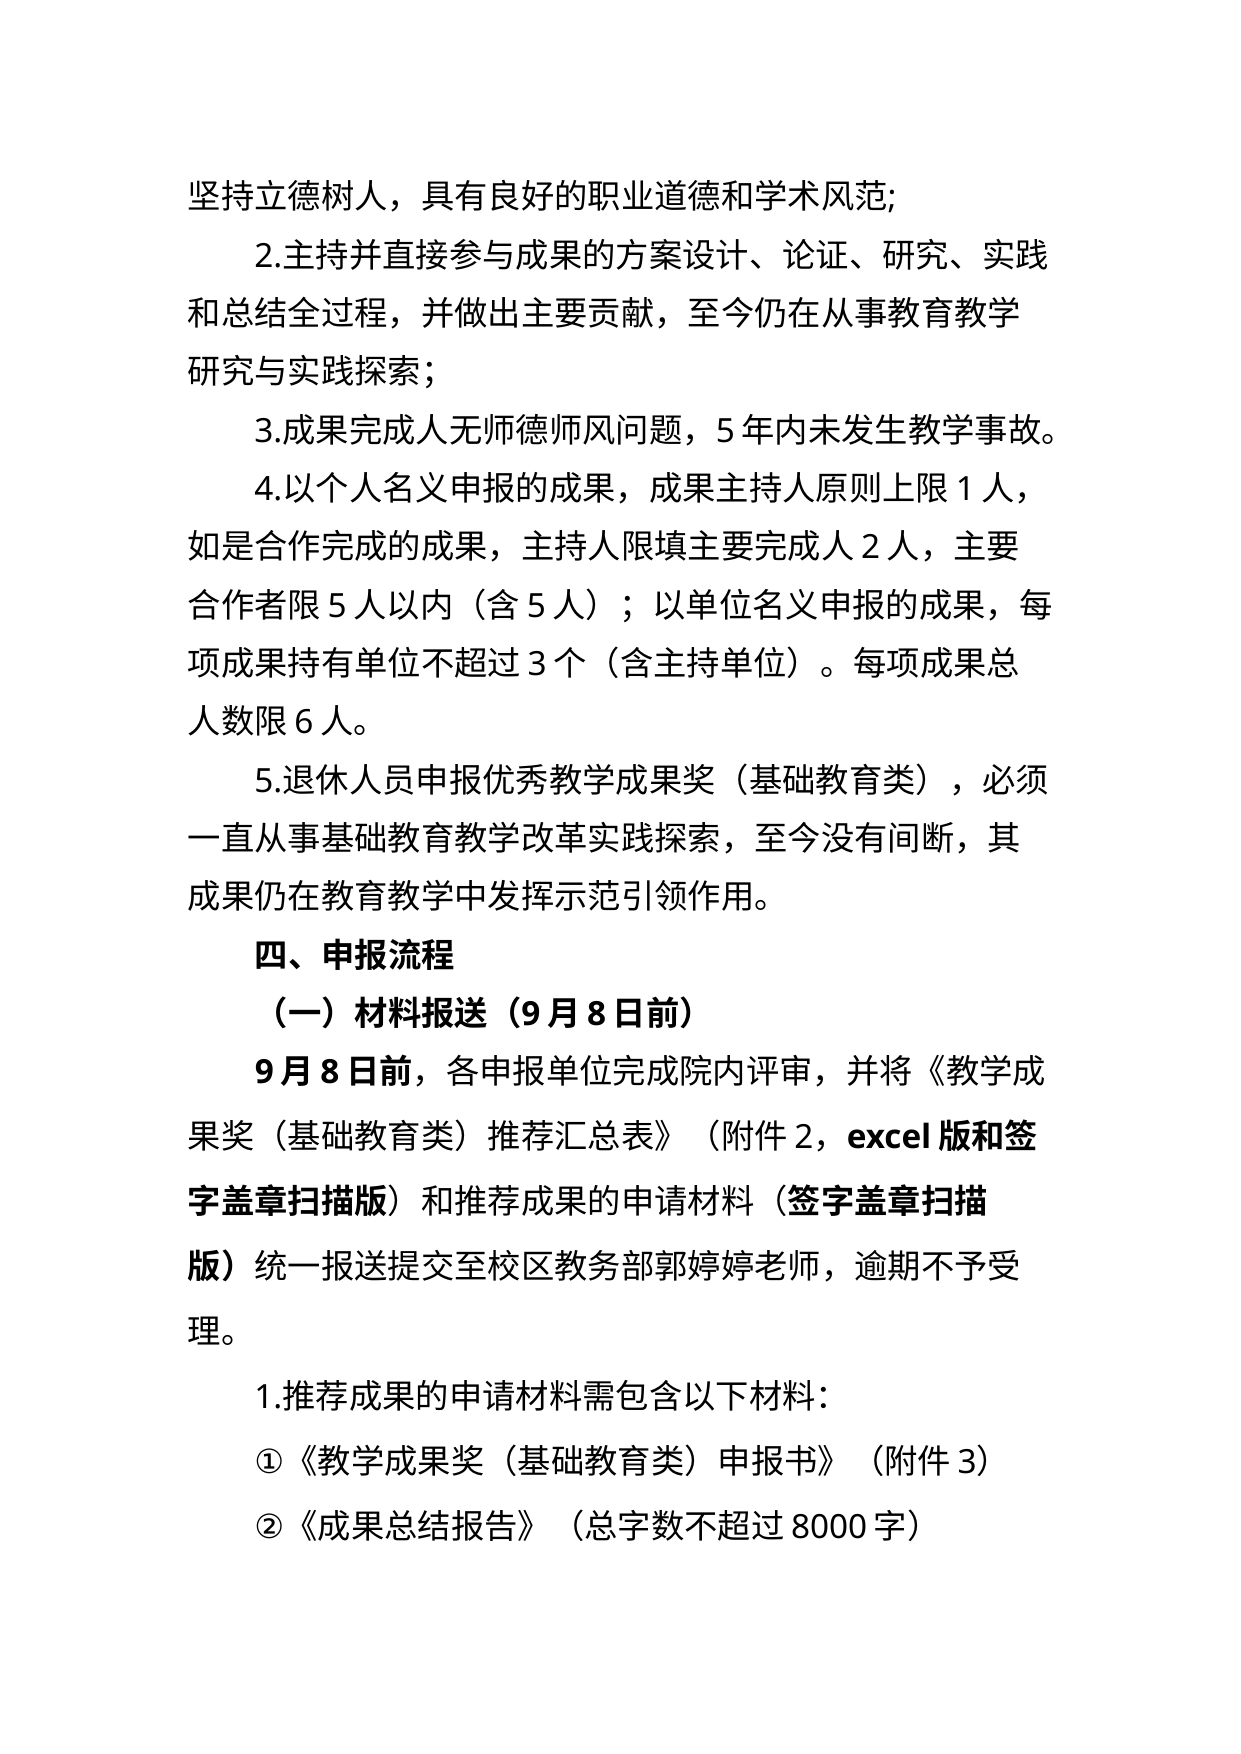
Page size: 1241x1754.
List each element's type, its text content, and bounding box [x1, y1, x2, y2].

text 9月8日前，各申报单位完成院内评审，并将《教学成果奖（基础教育类）推荐汇总表》（附件2，excel版和签字盖章扫描版）和推荐成果的申请材料（签字盖章扫描版）统一报送提交至校区教务部郭婷婷老师，逾期不予受理。 [187, 1037, 1053, 1362]
text 1.推荐成果的申请材料需包含以下材料： [187, 1362, 1053, 1427]
text 2.主持并直接参与成果的方案设计、论证、研究、实践和总结全过程，并做出主要贡献，至今仍在从事教育教学研究与实践探索； [187, 220, 1053, 395]
text 3.成果完成人无师德师风问题，5年内未发生教学事故。 [187, 395, 1053, 454]
text 四、申报流程 [187, 920, 1053, 979]
text ②《成果总结报告》（总字数不超过8000字） [187, 1492, 1053, 1557]
text 5.退休人员申报优秀教学成果奖（基础教育类），必须一直从事基础教育教学改革实践探索，至今没有间断，其成果仍在教育教学中发挥示范引领作用。 [187, 745, 1053, 920]
text ①《教学成果奖（基础教育类）申报书》（附件3） [187, 1427, 1053, 1492]
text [187, 162, 1053, 220]
text （一）材料报送（9月8日前） [187, 979, 1053, 1037]
text 4.以个人名义申报的成果，成果主持人原则上限1人，如是合作完成的成果，主持人限填主要完成人2人，主要合作者限5人以内（含5人）；以单位名义申报的成果，每项成果持有单位不超过3个（含主持单位）。每项成果总人数限6人。 [187, 454, 1053, 745]
